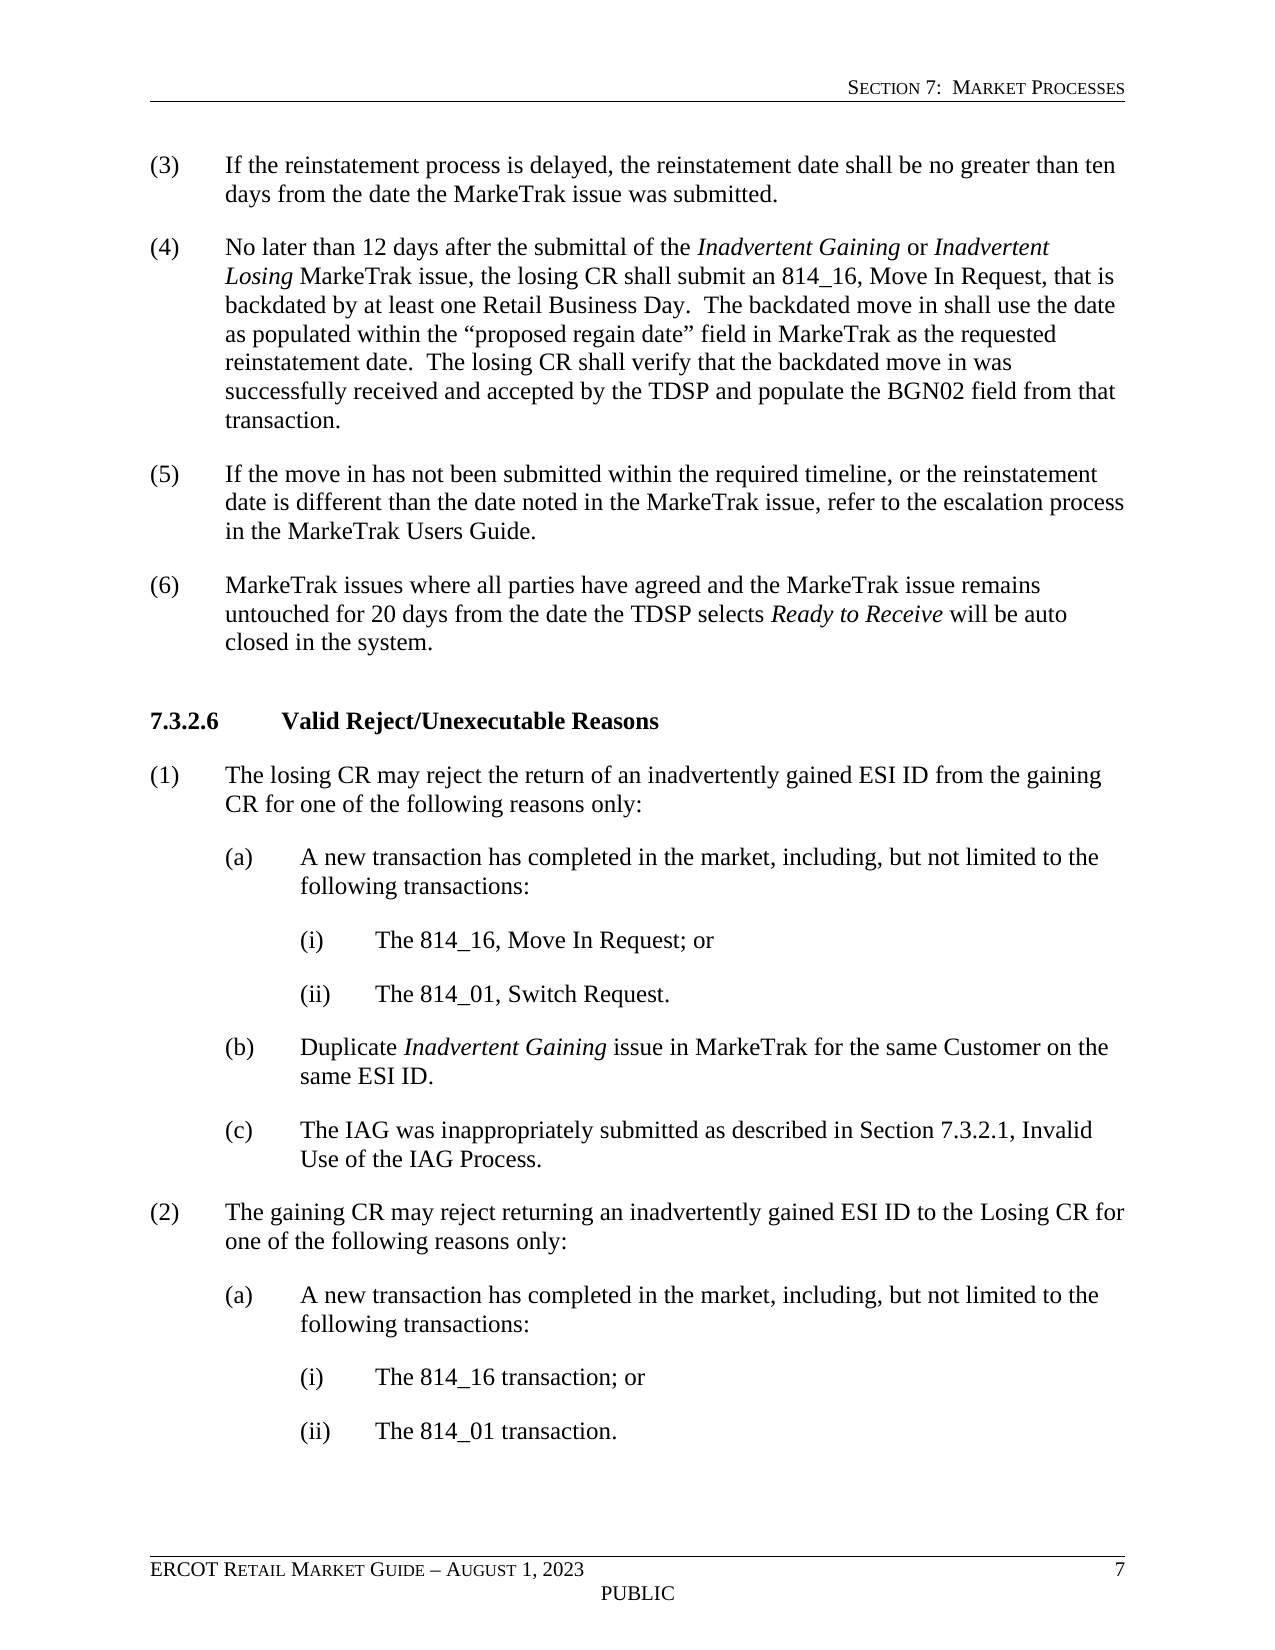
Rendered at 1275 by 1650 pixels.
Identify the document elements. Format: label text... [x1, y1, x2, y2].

list (b) Duplicate Inadvertent Gaining issue in MarkeTrak for the same Customer on the same ESI ID. [225, 1032, 1125, 1090]
text 7.3.2.6 Valid Reject/Unexecutable Reasons [150, 706, 1125, 735]
list (a) A new transaction has completed in the market, including, but not limited to the following transactions: [225, 1280, 1125, 1337]
list (i) The 814_16 transaction; or [300, 1362, 1125, 1391]
text (2) The gaining CR may reject returning an inadvertently gained ESI ID to the Losing CR for one of the following reasons only: [150, 1197, 1125, 1255]
list (ii) The 814_01, Switch Request. [300, 979, 1125, 1007]
text (3) If the reinstatement process is delayed, the reinstatement date shall be no greater than ten days from the date the MarkeTrak issue was submitted. [150, 150, 1125, 207]
text (1) The losing CR may reject the return of an inadvertently gained ESI ID from the gaining CR for one of the following reasons only: [150, 760, 1125, 817]
text (4) No later than 12 days after the submittal of the Inadvertent Gaining or Inadvertent Losing MarkeTrak issue, the losing CR shall submit an 814_16, Move In Request, that is backdated by at least one Retail Business Day. The backdated move in shall use the date as populated within the “proposed regain date” field in MarkeTrak as the requested reinstatement date. The losing CR shall verify that the backdated move in was successfully received and accepted by the TDSP and populate the BGN02 field from that transaction. [150, 232, 1125, 434]
list (ii) The 814_01 transaction. [300, 1416, 1125, 1445]
text (6) MarkeTrak issues where all parties have agreed and the MarkeTrak issue remains untouched for 20 days from the date the TDSP selects Ready to Receive will be auto closed in the system. [150, 570, 1125, 656]
list (i) The 814_16, Move In Request; or [300, 925, 1125, 954]
list (a) A new transaction has completed in the market, including, but not limited to the following transactions: [225, 842, 1125, 900]
list (c) The IAG was inappropriately submitted as described in Section 7.3.2.1, Invalid Use of the IAG Process. [225, 1115, 1125, 1172]
text (5) If the move in has not been submitted within the required timeline, or the reinstatement date is different than the date noted in the MarkeTrak issue, refer to the escalation process in the MarkeTrak Users Guide. [150, 459, 1125, 545]
